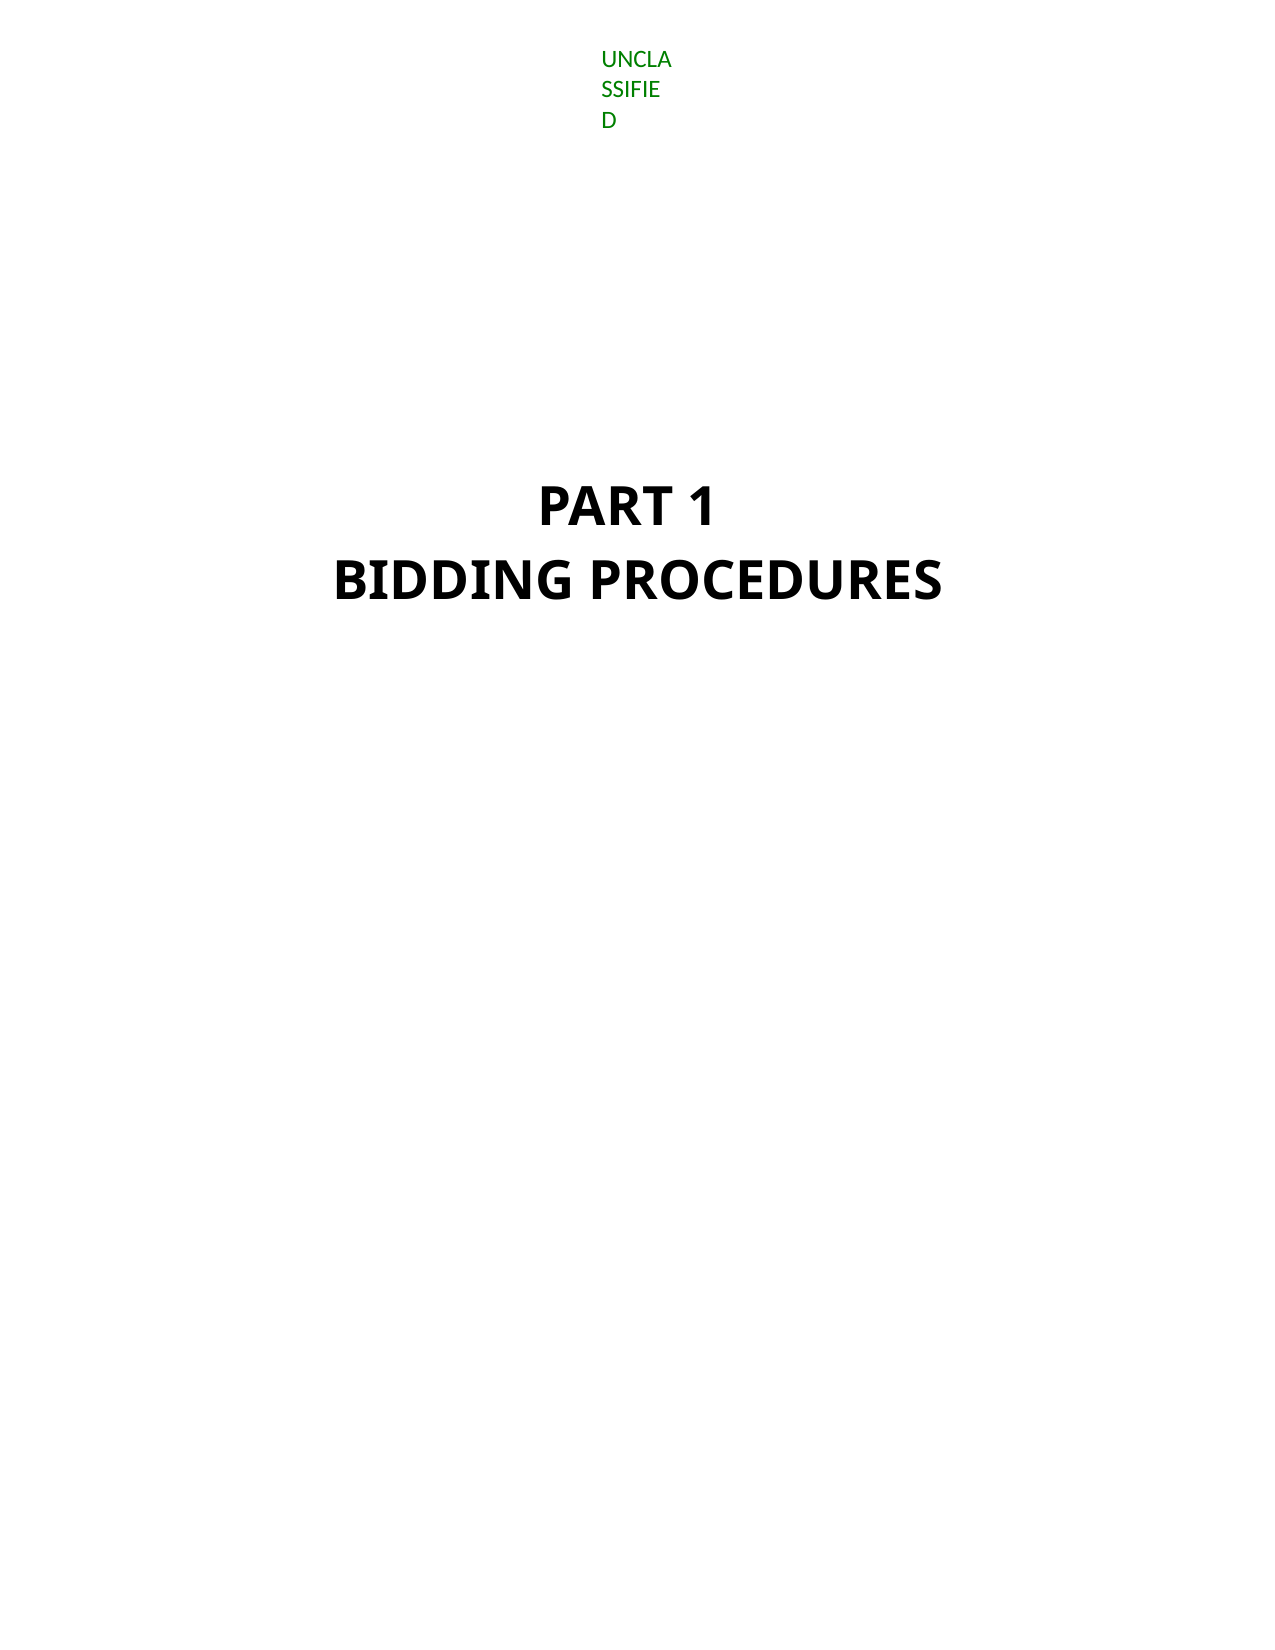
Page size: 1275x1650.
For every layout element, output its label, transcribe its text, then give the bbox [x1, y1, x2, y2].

subtitle Part 1 Bidding Procedures [150, 467, 1125, 615]
